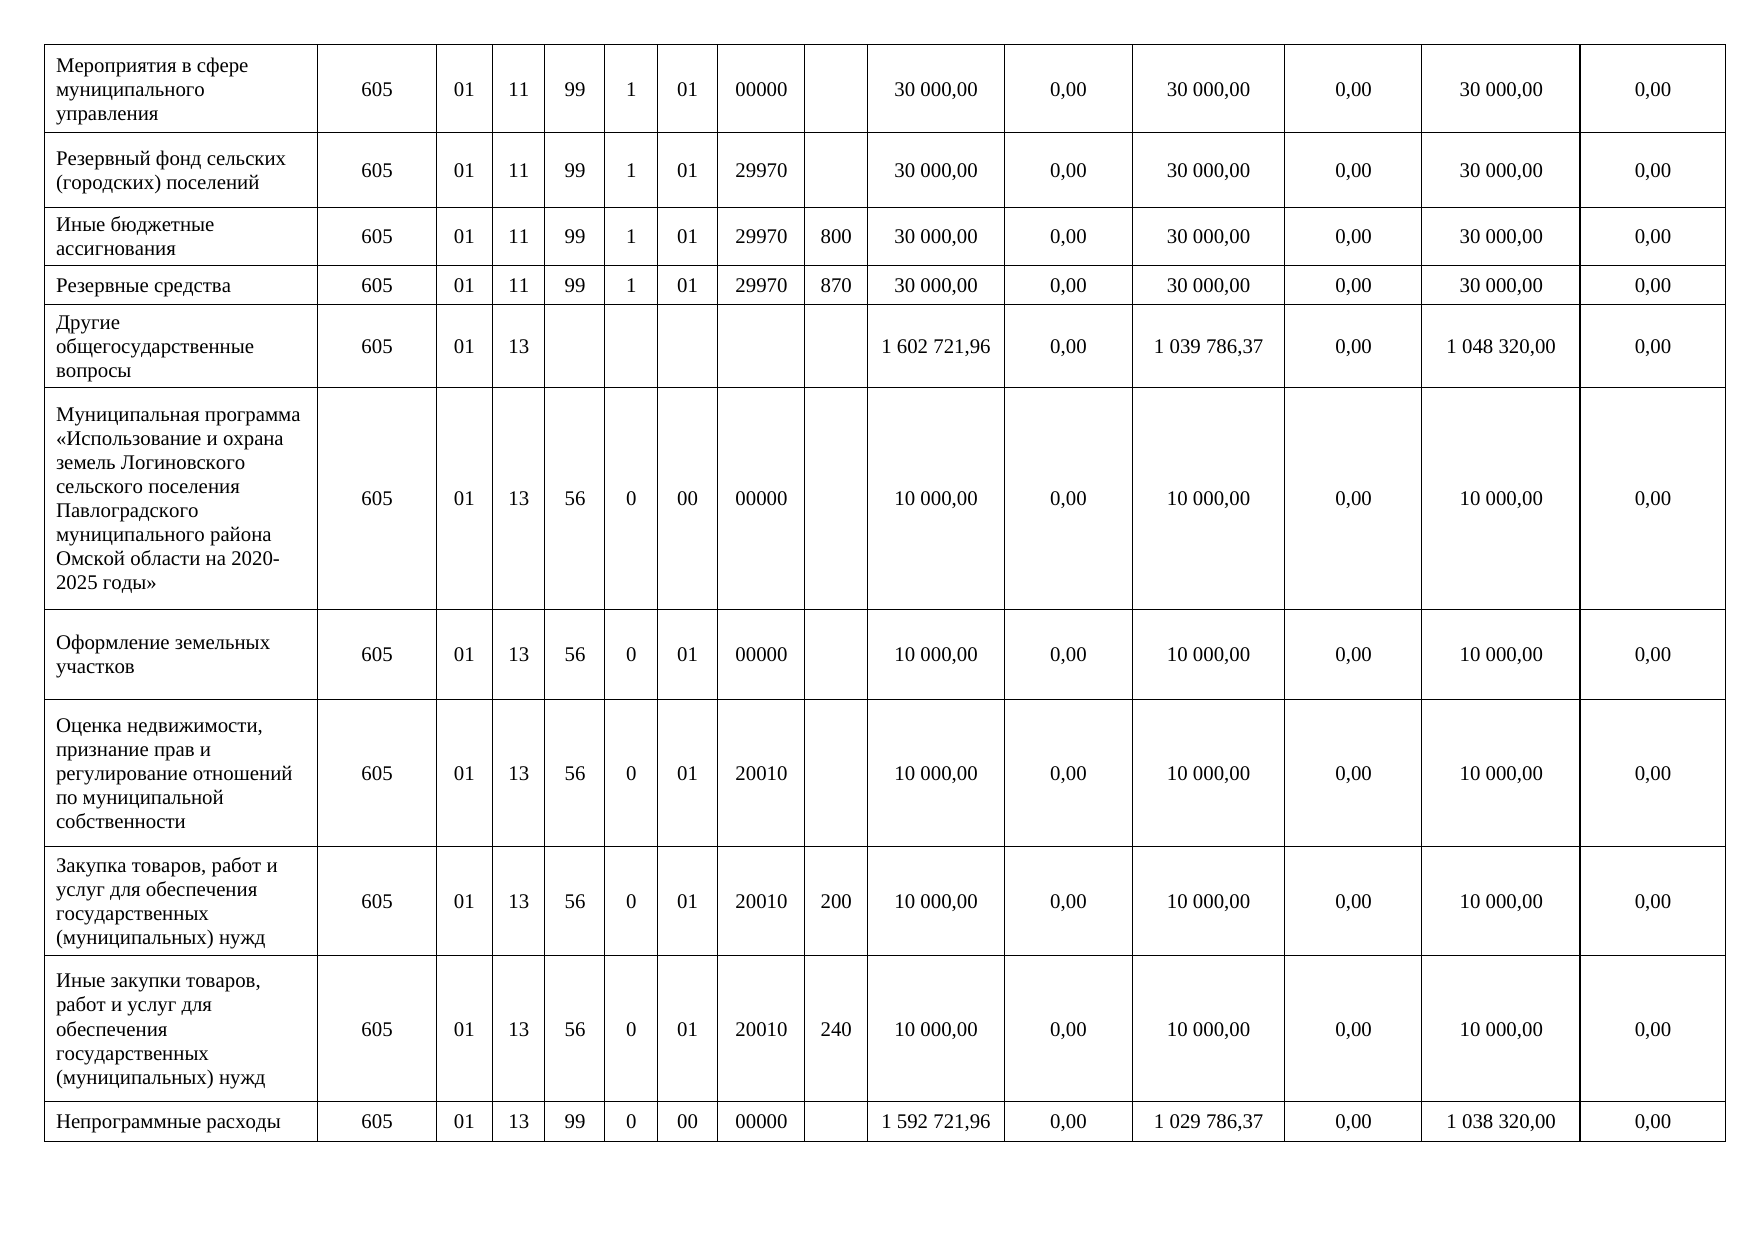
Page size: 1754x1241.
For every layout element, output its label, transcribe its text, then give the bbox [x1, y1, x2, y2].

table_cell 01 [658, 956, 717, 1101]
table_cell 1 039 786,37 [1133, 305, 1284, 387]
table_cell 605 [318, 956, 436, 1101]
table_cell [805, 305, 867, 387]
table_cell 0 [605, 610, 657, 699]
table_cell Мероприятия в сфере муниципального управления [45, 45, 317, 132]
table_cell 30 000,00 [1133, 133, 1284, 207]
table_cell [805, 45, 867, 132]
table_cell 10 000,00 [1422, 700, 1579, 846]
table_cell 10 000,00 [1422, 388, 1579, 608]
table_cell 0,00 [1285, 610, 1421, 699]
table_cell 10 000,00 [1133, 388, 1284, 608]
table_cell 0,00 [1005, 610, 1132, 699]
table_cell 0,00 [1285, 133, 1421, 207]
table_cell 0,00 [1581, 1102, 1725, 1141]
table_cell 30 000,00 [1422, 133, 1579, 207]
table_cell 0,00 [1005, 847, 1132, 955]
table_cell 0,00 [1285, 208, 1421, 265]
table_cell 1 048 320,00 [1422, 305, 1579, 387]
table_cell 13 [493, 610, 544, 699]
table_cell 10 000,00 [1422, 847, 1579, 955]
table_cell 01 [437, 45, 492, 132]
table_cell 01 [658, 208, 717, 265]
table_cell 0,00 [1581, 45, 1725, 132]
table_cell 99 [545, 45, 604, 132]
table_cell 240 [805, 956, 867, 1101]
table_cell [605, 305, 657, 387]
table_cell 01 [437, 1102, 492, 1141]
table_cell 30 000,00 [1133, 208, 1284, 265]
table_cell 56 [545, 956, 604, 1101]
table_cell 10 000,00 [868, 956, 1004, 1101]
table_cell 10 000,00 [868, 700, 1004, 846]
table_cell 01 [437, 610, 492, 699]
table_cell 00000 [718, 388, 804, 608]
table_cell 0,00 [1581, 208, 1725, 265]
table_cell 00 [658, 388, 717, 608]
table_cell 0 [605, 700, 657, 846]
table_cell 10 000,00 [868, 388, 1004, 608]
table_cell 0,00 [1581, 305, 1725, 387]
table_cell 30 000,00 [1133, 45, 1284, 132]
table_cell 10 000,00 [1133, 956, 1284, 1101]
table_cell 605 [318, 700, 436, 846]
table_cell Другие общегосударственные вопросы [45, 305, 317, 387]
table_cell [805, 388, 867, 608]
table_cell 01 [658, 133, 717, 207]
table_cell 0,00 [1285, 305, 1421, 387]
table_cell 30 000,00 [868, 208, 1004, 265]
table_cell 11 [493, 266, 544, 304]
table_cell 13 [493, 700, 544, 846]
table_cell 0,00 [1005, 956, 1132, 1101]
table_cell [805, 133, 867, 207]
table_cell 605 [318, 388, 436, 608]
table_cell 20010 [718, 847, 804, 955]
table_cell 605 [318, 133, 436, 207]
table_cell 99 [545, 266, 604, 304]
table_cell 01 [658, 847, 717, 955]
table_cell 0,00 [1005, 700, 1132, 846]
table_cell 0,00 [1005, 266, 1132, 304]
table_cell 56 [545, 388, 604, 608]
table_cell 56 [545, 847, 604, 955]
table_cell 00000 [718, 610, 804, 699]
table_cell Иные закупки товаров, работ и услуг для обеспечения государственных (муниципальных) нужд [45, 956, 317, 1101]
table_cell Резервные средства [45, 266, 317, 304]
table_cell 0,00 [1581, 610, 1725, 699]
table_cell 605 [318, 45, 436, 132]
table_cell 13 [493, 1102, 544, 1141]
table_cell 10 000,00 [1133, 847, 1284, 955]
table_cell 29970 [718, 266, 804, 304]
table_cell 0,00 [1005, 305, 1132, 387]
table_cell 10 000,00 [1422, 610, 1579, 699]
table_cell [718, 305, 804, 387]
table_cell 605 [318, 610, 436, 699]
table_cell 13 [493, 956, 544, 1101]
table_cell 1 [605, 266, 657, 304]
table_cell Оформление земельных участков [45, 610, 317, 699]
table_cell 10 000,00 [868, 610, 1004, 699]
table_cell 0,00 [1285, 700, 1421, 846]
table_cell 56 [545, 700, 604, 846]
table_cell [805, 610, 867, 699]
table_cell 01 [658, 700, 717, 846]
table_cell 30 000,00 [1422, 266, 1579, 304]
table_cell 01 [437, 305, 492, 387]
table_cell 56 [545, 610, 604, 699]
table_cell Закупка товаров, работ и услуг для обеспечения государственных (муниципальных) нужд [45, 847, 317, 955]
table_cell 20010 [718, 956, 804, 1101]
table_cell 01 [437, 700, 492, 846]
table_cell Муниципальная программа «Использование и охрана земель Логиновского сельского поселения Павлоградского муниципального района Омской области на 2020-2025 годы» [45, 388, 317, 608]
table_cell 605 [318, 305, 436, 387]
table_cell 00000 [718, 1102, 804, 1141]
table_cell 0,00 [1285, 45, 1421, 132]
table_cell 00 [658, 1102, 717, 1141]
table_cell 0,00 [1285, 956, 1421, 1101]
table_cell 0 [605, 388, 657, 608]
table_cell 29970 [718, 133, 804, 207]
table_cell 0 [605, 1102, 657, 1141]
table_cell Резервный фонд сельских (городских) поселений [45, 133, 317, 207]
table_cell 13 [493, 847, 544, 955]
table_cell 30 000,00 [1133, 266, 1284, 304]
table_cell Оценка недвижимости, признание прав и регулирование отношений по муниципальной собственности [45, 700, 317, 846]
table_cell 0,00 [1005, 208, 1132, 265]
table_cell 30 000,00 [1422, 208, 1579, 265]
table_cell 1 038 320,00 [1422, 1102, 1579, 1141]
table_cell 1 [605, 208, 657, 265]
table_cell 01 [658, 610, 717, 699]
table_cell 0,00 [1581, 266, 1725, 304]
table_cell 0,00 [1581, 847, 1725, 955]
table_cell 99 [545, 208, 604, 265]
table_cell 0,00 [1005, 388, 1132, 608]
table_cell 1 029 786,37 [1133, 1102, 1284, 1141]
table_cell 10 000,00 [1133, 610, 1284, 699]
table_cell 30 000,00 [868, 45, 1004, 132]
table_cell 0,00 [1581, 700, 1725, 846]
table_cell 1 [605, 133, 657, 207]
table_cell 01 [437, 133, 492, 207]
table_cell 605 [318, 1102, 436, 1141]
table_cell 30 000,00 [868, 133, 1004, 207]
table_cell 0,00 [1005, 133, 1132, 207]
table_cell 1 [605, 45, 657, 132]
table_cell 0,00 [1581, 388, 1725, 608]
table_cell 1 602 721,96 [868, 305, 1004, 387]
table_cell [658, 305, 717, 387]
table_cell 605 [318, 208, 436, 265]
table_cell 01 [437, 388, 492, 608]
table_cell 605 [318, 266, 436, 304]
table_cell 11 [493, 208, 544, 265]
table_cell [805, 700, 867, 846]
table_cell 10 000,00 [1133, 700, 1284, 846]
table_cell 11 [493, 45, 544, 132]
table_cell 0 [605, 956, 657, 1101]
table_cell Непрограммные расходы [45, 1102, 317, 1141]
table_cell 00000 [718, 45, 804, 132]
table_cell 10 000,00 [1422, 956, 1579, 1101]
table_cell 10 000,00 [868, 847, 1004, 955]
table_cell 800 [805, 208, 867, 265]
table_cell Иные бюджетные ассигнования [45, 208, 317, 265]
table_cell 01 [658, 45, 717, 132]
table_cell 01 [437, 847, 492, 955]
table_cell 200 [805, 847, 867, 955]
table_cell 01 [437, 266, 492, 304]
table_cell 99 [545, 1102, 604, 1141]
table_cell 0,00 [1285, 847, 1421, 955]
table_cell [545, 305, 604, 387]
table_cell 870 [805, 266, 867, 304]
table_cell [805, 1102, 867, 1141]
table_cell 0,00 [1285, 1102, 1421, 1141]
table_cell 1 592 721,96 [868, 1102, 1004, 1141]
table_cell 0,00 [1285, 266, 1421, 304]
table_cell 0 [605, 847, 657, 955]
table_cell 0,00 [1581, 133, 1725, 207]
table_cell 01 [437, 956, 492, 1101]
table_cell 0,00 [1005, 1102, 1132, 1141]
table_cell 30 000,00 [868, 266, 1004, 304]
table_cell 0,00 [1005, 45, 1132, 132]
table_cell 13 [493, 388, 544, 608]
table_cell 13 [493, 305, 544, 387]
table_cell 29970 [718, 208, 804, 265]
table_cell 0,00 [1581, 956, 1725, 1101]
table_cell 99 [545, 133, 604, 207]
table_cell 605 [318, 847, 436, 955]
table_cell 30 000,00 [1422, 45, 1579, 132]
table_cell 01 [437, 208, 492, 265]
table_cell 20010 [718, 700, 804, 846]
table_cell 11 [493, 133, 544, 207]
table_cell 0,00 [1285, 388, 1421, 608]
table_cell 01 [658, 266, 717, 304]
